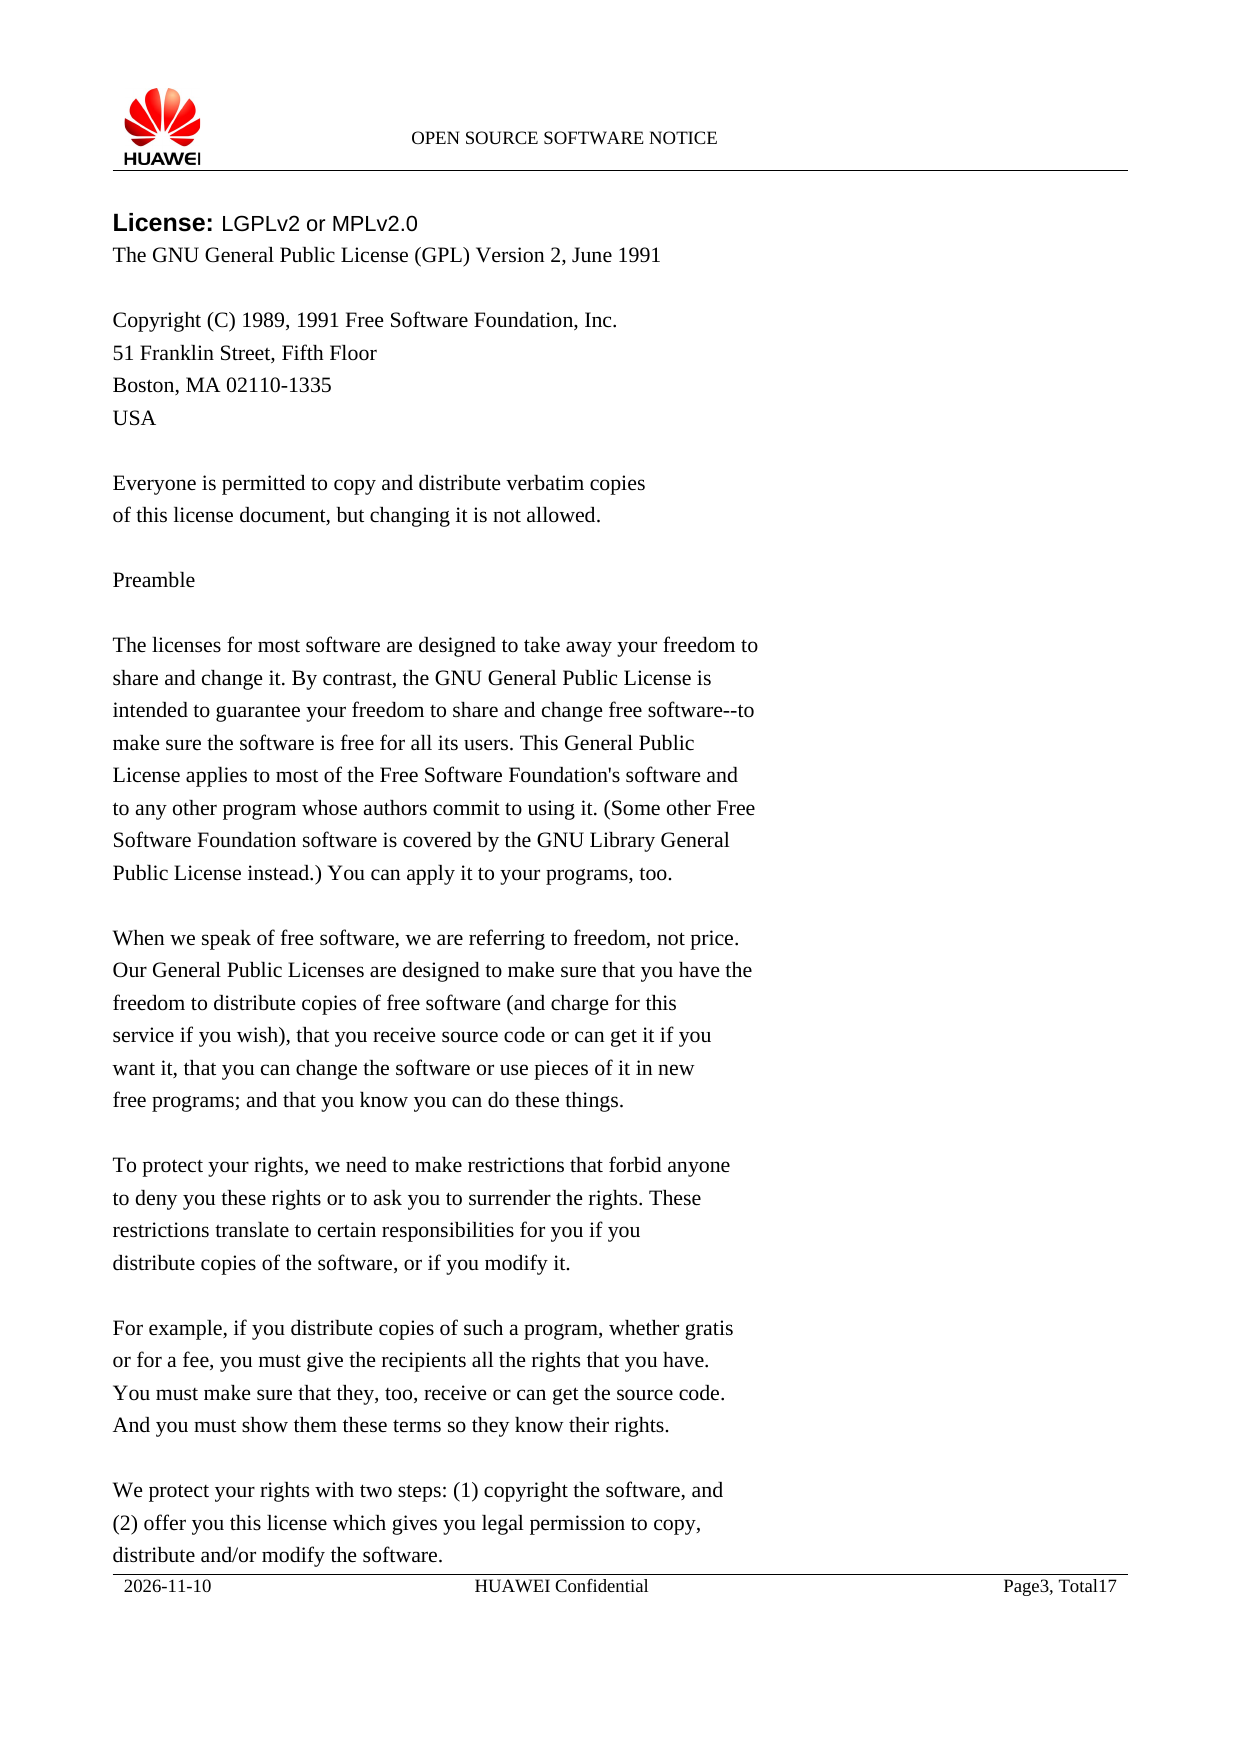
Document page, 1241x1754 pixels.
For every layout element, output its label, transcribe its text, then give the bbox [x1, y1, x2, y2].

picture [124, 88, 201, 165]
text License: LGPLv2 or MPLv2.0 [112, 206, 1128, 239]
